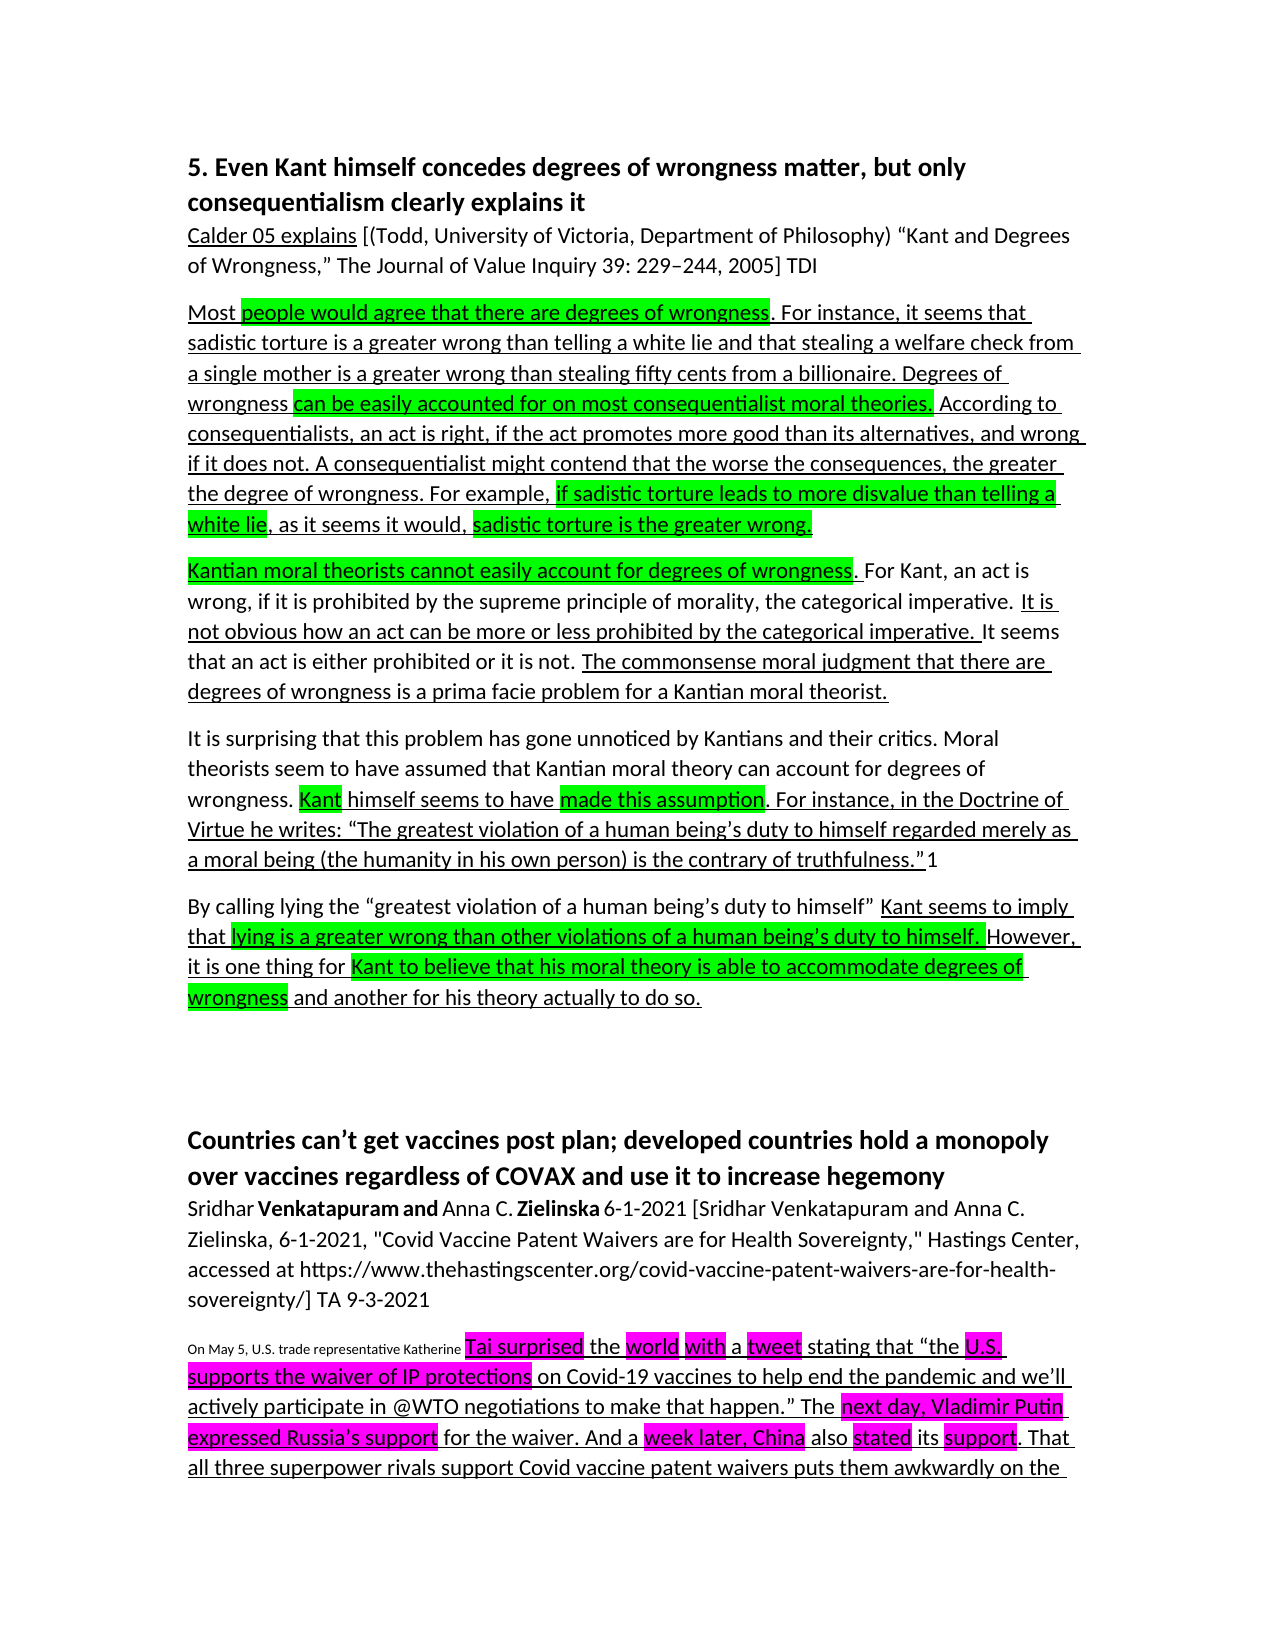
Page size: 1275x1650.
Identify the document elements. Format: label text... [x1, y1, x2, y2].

text Most people would agree that there are degrees of wrongness. For instance, it seems that sadistic torture is a greater wrong than telling a white lie and that stealing a welfare check from a single mother is a greater wrong than stealing fifty cents from a billionaire. Degrees of wrongness can be easily accounted for on most consequentialist moral theories. According to consequentialists, an act is right, if the act promotes more good than its alternatives, and wrong if it does not. A consequentialist might contend that the worse the consequences, the greater the degree of wrongness. For example, if sadistic torture leads to more disvalue than telling a white lie, as it seems it would, sadistic torture is the greater wrong. [187, 298, 1087, 538]
text Kantian moral theorists cannot easily account for degrees of wrongness. For Kant, an act is wrong, if it is prohibited by the supreme principle of morality, the categorical imperative. It is not obvious how an act can be more or less prohibited by the categorical imperative. It seems that an act is either prohibited or it is not. The commonsense moral judgment that there are degrees of wrongness is a prima facie problem for a Kantian moral theorist. [187, 557, 1087, 706]
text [187, 1332, 1087, 1481]
text It is surprising that this problem has gone unnoticed by Kantians and their critics. Moral theorists seem to have assumed that Kantian moral theory can account for degrees of wrongness. Kant himself seems to have made this assumption. For instance, in the Doctrine of Virtue he writes: “The greatest violation of a human being’s duty to himself regarded merely as a moral being (the humanity in his own person) is the contrary of truthfulness.”1 [187, 724, 1087, 873]
text Sridhar Venkatapuram and Anna C. Zielinska 6-1-2021 [Sridhar Venkatapuram and Anna C. Zielinska, 6-1-2021, "Covid Vaccine Patent Waivers are for Health Sovereignty," Hastings Center, accessed at https://www.thehastingscenter.org/covid-vaccine-patent-waivers-are-for-health-sovereignty/] TA 9-3-2021 [187, 1194, 1087, 1313]
subtitle 5. Even Kant himself concedes degrees of wrongness matter, but only consequentialism clearly explains it [187, 150, 1087, 219]
subtitle Countries can’t get vaccines post plan; developed countries hold a monopoly over vaccines regardless of COVAX and use it to increase hegemony [187, 1123, 1087, 1192]
text By calling lying the “greatest violation of a human being’s duty to himself” Kant seems to imply that lying is a greater wrong than other violations of a human being’s duty to himself. However, it is one thing for Kant to believe that his moral theory is able to accommodate degrees of wrongness and another for his theory actually to do so. [187, 892, 1087, 1011]
text Calder 05 explains [(Todd, University of Victoria, Department of Philosophy) “Kant and Degrees of Wrongness,” The Journal of Value Inquiry 39: 229–244, 2005] TDI [187, 221, 1087, 279]
